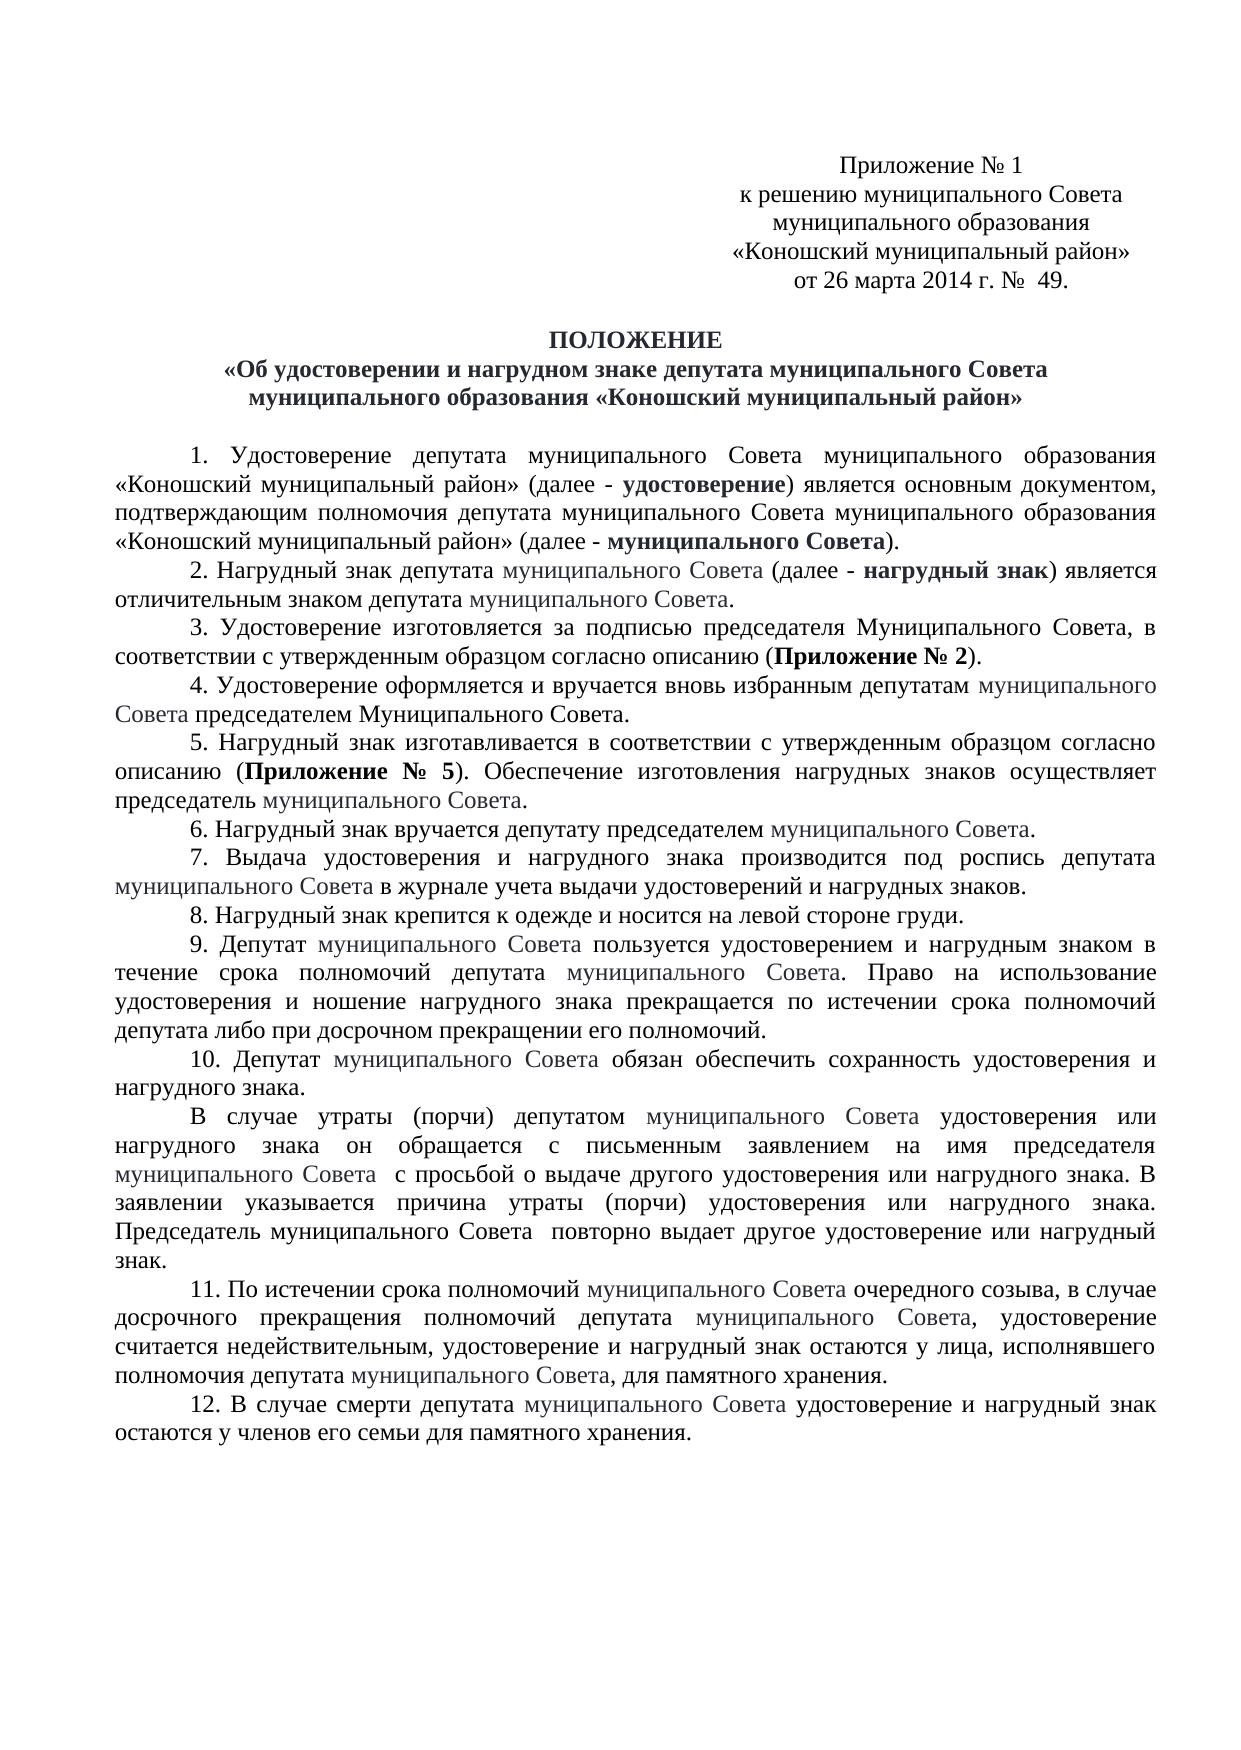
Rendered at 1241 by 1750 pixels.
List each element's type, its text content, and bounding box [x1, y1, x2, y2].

text 12. В случае смерти депутата муниципального Совета удостоверение и нагрудный знак остаются у членов его семьи для памятного хранения. [114, 1389, 1157, 1446]
text 10. Депутат муниципального Совета обязан обеспечить сохранность удостоверения и нагрудного знака. [114, 1044, 1157, 1101]
text 5. Нагрудный знак изготавливается в соответствии с утвержденным образцом согласно описанию (Приложение № 5). Обеспечение изготовления нагрудных знаков осуществляет председатель муниципального Совета. [114, 727, 1157, 814]
text 11. По истечении срока полномочий муниципального Совета очередного созыва, в случае досрочного прекращения полномочий депутата муниципального Совета, удостоверение считается недействительным, удостоверение и нагрудный знак остаются у лица, исполнявшего полномочия депутата муниципального Совета, для памятного хранения. [114, 1274, 1157, 1389]
subtitle ПОЛОЖЕНИЕ «Об удостоверении и нагрудном знаке депутата муниципального Совета [114, 325, 1157, 382]
text 1. Удостоверение депутата муниципального Совета муниципального образования «Коношский муниципальный район» (далее - удостоверение) является основным документом, подтверждающим полномочия депутата муниципального Совета муниципального образования «Коношский муниципальный район» (далее - муниципального Совета). [114, 440, 1157, 555]
text от 26 марта 2014 г. № 49. [705, 265, 1157, 294]
text 6. Нагрудный знак вручается депутату председателем муниципального Совета. [114, 814, 1157, 842]
text 9. Депутат муниципального Совета пользуется удостоверением и нагрудным знаком в течение срока полномочий депутата муниципального Совета. Право на использование удостоверения и ношение нагрудного знака прекращается по истечении срока полномочий депутата либо при досрочном прекращении его полномочий. [114, 929, 1157, 1044]
text 8. Нагрудный знак крепится к одежде и носится на левой стороне груди. [114, 900, 1157, 929]
text к решению муниципального Совета [705, 179, 1157, 207]
text 7. Выдача удостоверения и нагрудного знака производится под роспись депутата муниципального Совета в журнале учета выдачи удостоверений и нагрудных знаков. [114, 842, 1157, 900]
text Приложение № 1 [705, 150, 1157, 179]
text 3. Удостоверение изготовляется за подписью председателя Муниципального Совета, в соответствии с утвержденным образцом согласно описанию (Приложение № 2). [114, 612, 1157, 670]
text муниципального образования [705, 207, 1157, 236]
text 4. Удостоверение оформляется и вручается вновь избранным депутатам муниципального Совета председателем Муниципального Совета. [114, 670, 1157, 727]
text В случае утраты (порчи) депутатом муниципального Совета удостоверения или нагрудного знака он обращается с письменным заявлением на имя председателя муниципального Совета с просьбой о выдаче другого удостоверения или нагрудного знака. В заявлении указывается причина утраты (порчи) удостоверения или нагрудного знака. Председатель муниципального Совета повторно выдает другое удостоверение или нагрудный знак. [114, 1101, 1157, 1274]
text «Коношский муниципальный район» [705, 236, 1157, 265]
subtitle муниципального образования «Коношский муниципальный район» [114, 382, 1157, 411]
text 2. Нагрудный знак депутата муниципального Совета (далее - нагрудный знак) является отличительным знаком депутата муниципального Совета. [114, 555, 1157, 612]
